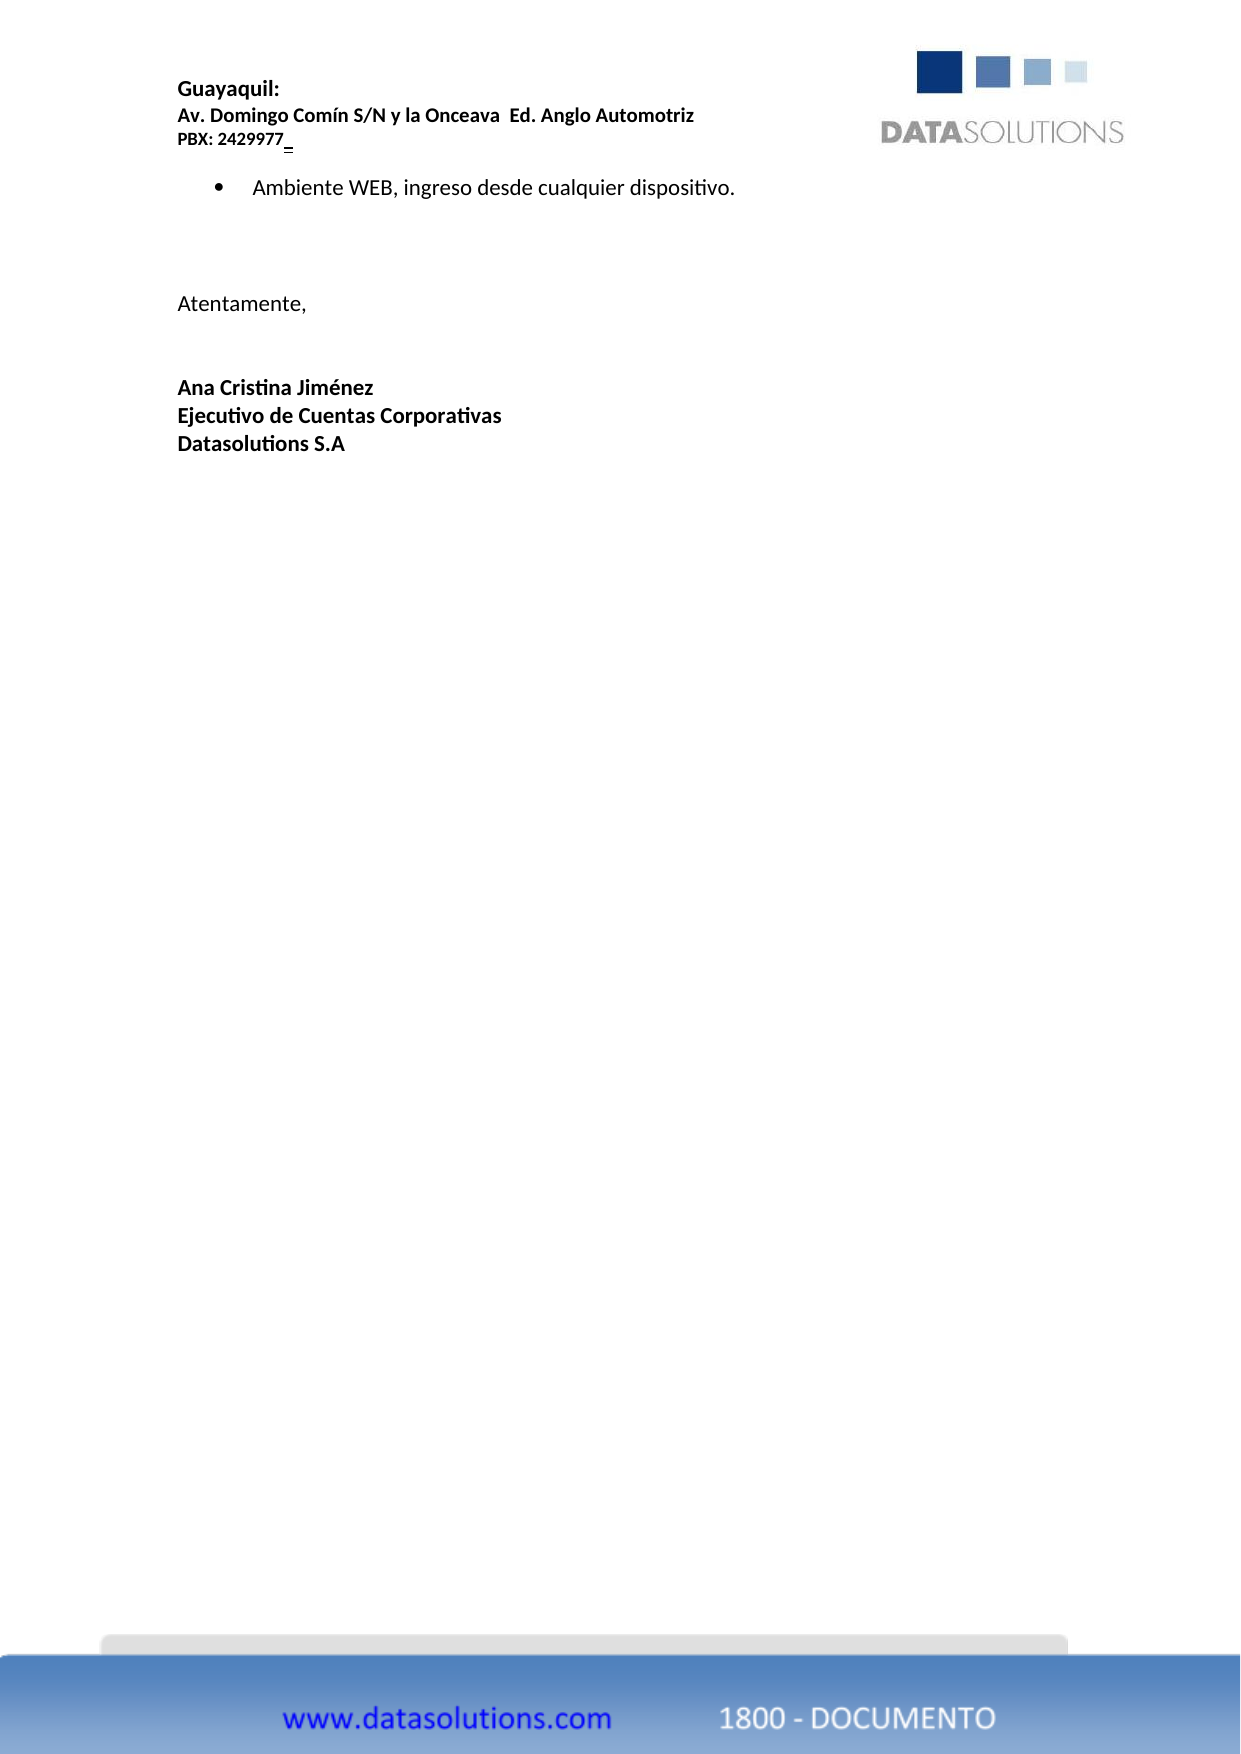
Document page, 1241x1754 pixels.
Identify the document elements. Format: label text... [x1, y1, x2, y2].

text Ana Cristina Jiménez [177, 373, 1138, 401]
text Datasolutions S.A [177, 429, 1063, 457]
text Ejecutivo de Cuentas Corporativas [177, 401, 1138, 429]
picture [846, 31, 1166, 163]
list Ambiente WEB, ingreso desde cualquier dispositivo. [215, 173, 1063, 201]
text Atentamente, [177, 289, 1138, 317]
picture [0, 1634, 1241, 1754]
